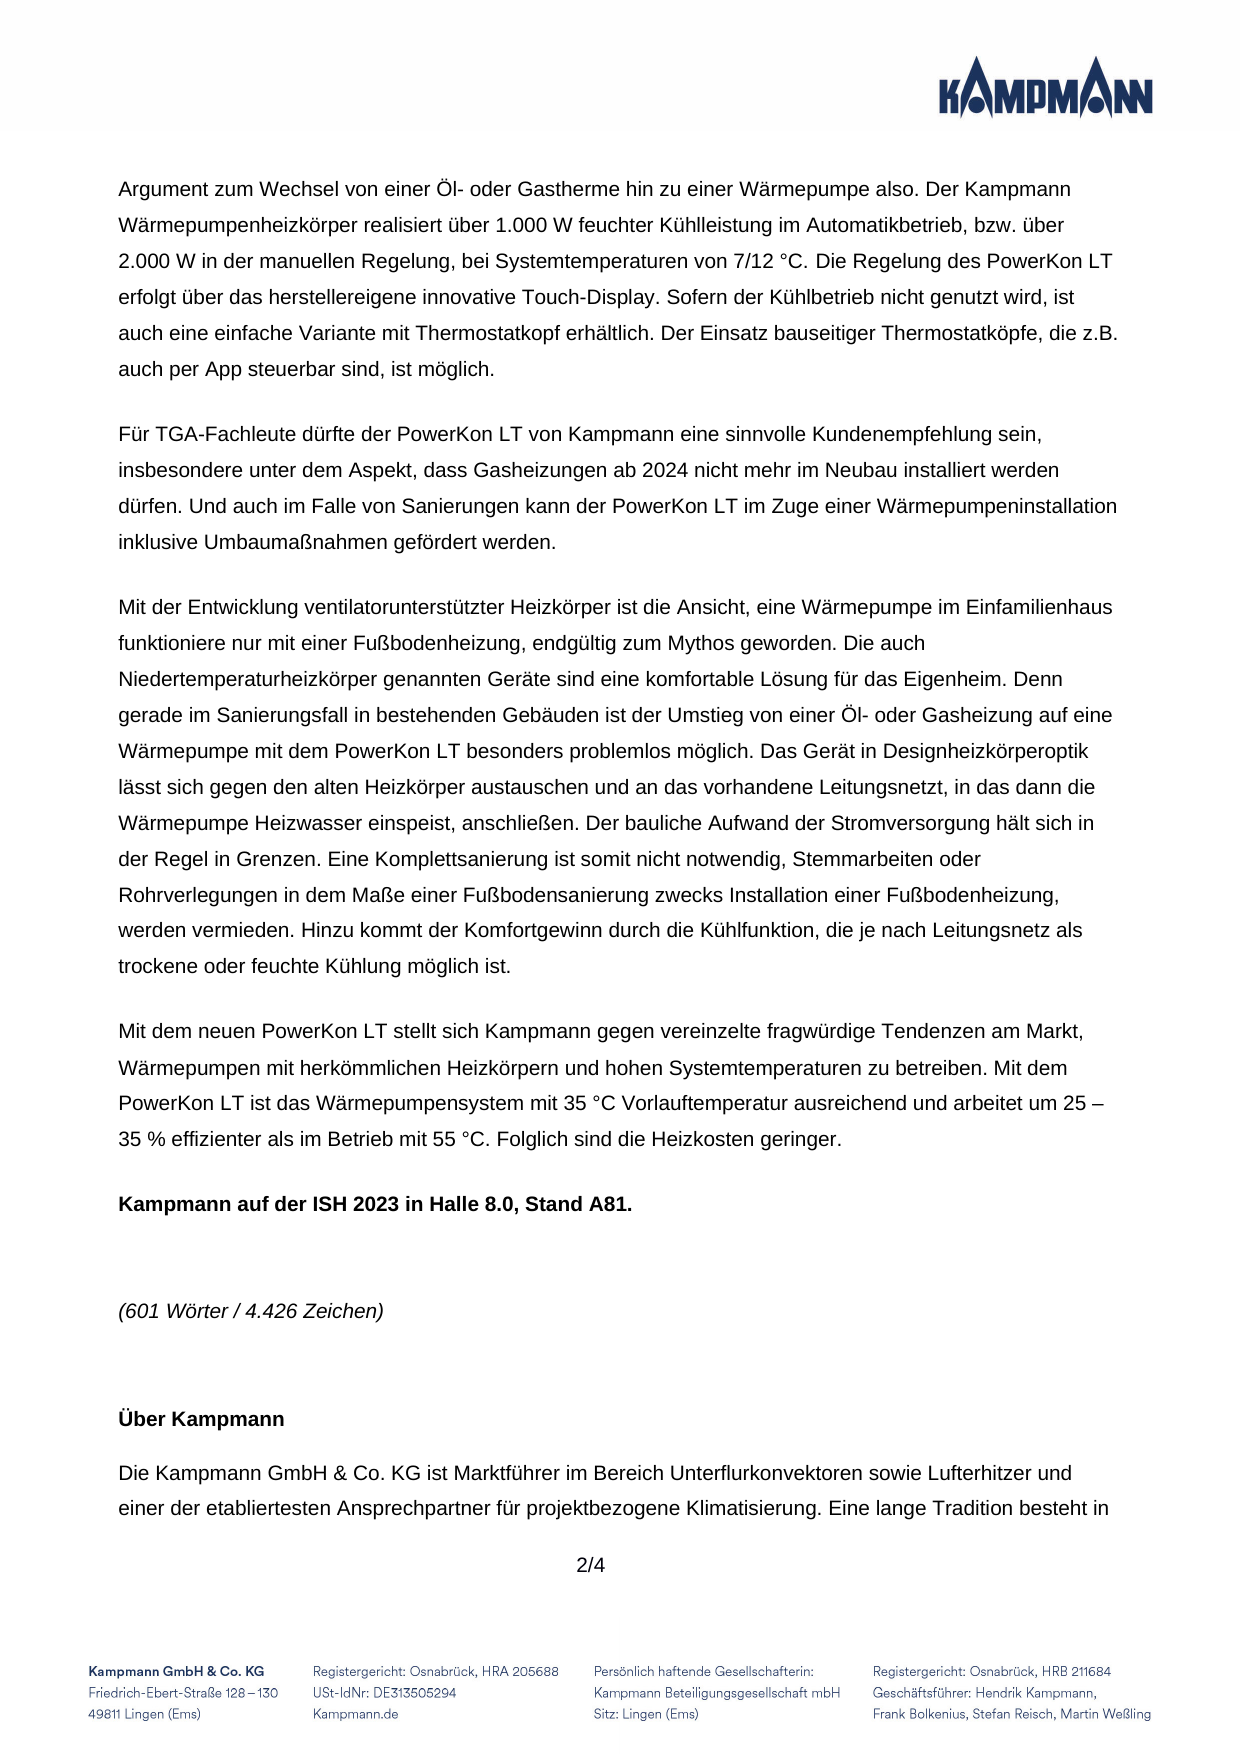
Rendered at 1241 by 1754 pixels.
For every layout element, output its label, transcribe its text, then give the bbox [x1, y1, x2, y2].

text Für TGA-Fachleute dürfte der PowerKon LT von Kampmann eine sinnvolle Kundenempfehlung sein, insbesondere unter dem Aspekt, dass Gasheizungen ab 2024 nicht mehr im Neubau installiert werden dürfen. Und auch im Falle von Sanierungen kann der PowerKon LT im Zuge einer Wärmepumpeninstallation inklusive Umbaumaßnahmen gefördert werden. [118, 422, 1122, 554]
text Über Kampmann [118, 1407, 1122, 1431]
text Mit der Entwicklung ventilatorunterstützter Heizkörper ist die Ansicht, eine Wärmepumpe im Einfamilienhaus funktioniere nur mit einer Fußbodenheizung, endgültig zum Mythos geworden. Die auch Niedertemperaturheizkörper genannten Geräte sind eine komfortable Lösung für das Eigenheim. Denn gerade im Sanierungsfall in bestehenden Gebäuden ist der Umstieg von einer Öl- oder Gasheizung auf eine Wärmepumpe mit dem PowerKon LT besonders problemlos möglich. Das Gerät in Designheizkörperoptik lässt sich gegen den alten Heizkörper austauschen und an das vorhandene Leitungsnetzt, in das dann die Wärmepumpe Heizwasser einspeist, anschließen. Der bauliche Aufwand der Stromversorgung hält sich in der Regel in Grenzen. Eine Komplettsanierung ist somit nicht notwendig, Stemmarbeiten oder Rohrverlegungen in dem Maße einer Fußbodensanierung zwecks Installation einer Fußbodenheizung, werden vermieden. Hinzu kommt der Komfortgewinn durch die Kühlfunktion, die je nach Leitungsnetz als trockene oder feuchte Kühlung möglich ist. [118, 595, 1122, 978]
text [118, 177, 1122, 381]
text (601 Wörter / 4.426 Zeichen) [118, 1298, 1122, 1322]
picture [0, 0, 1241, 131]
text Mit dem neuen PowerKon LT stellt sich Kampmann gegen vereinzelte fragwürdige Tendenzen am Markt, Wärmepumpen mit herkömmlichen Heizkörpern und hohen Systemtemperaturen zu betreiben. Mit dem PowerKon LT ist das Wärmepumpensystem mit 35 °C Vorlauftemperatur ausreichend und arbeitet um 25 – 35 % effizienter als im Betrieb mit 55 °C. Folglich sind die Heizkosten geringer. [118, 1019, 1122, 1151]
picture [0, 1617, 1239, 1754]
text Kampmann auf der ISH 2023 in Halle 8.0, Stand A81. [118, 1192, 1122, 1216]
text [118, 1460, 1122, 1520]
